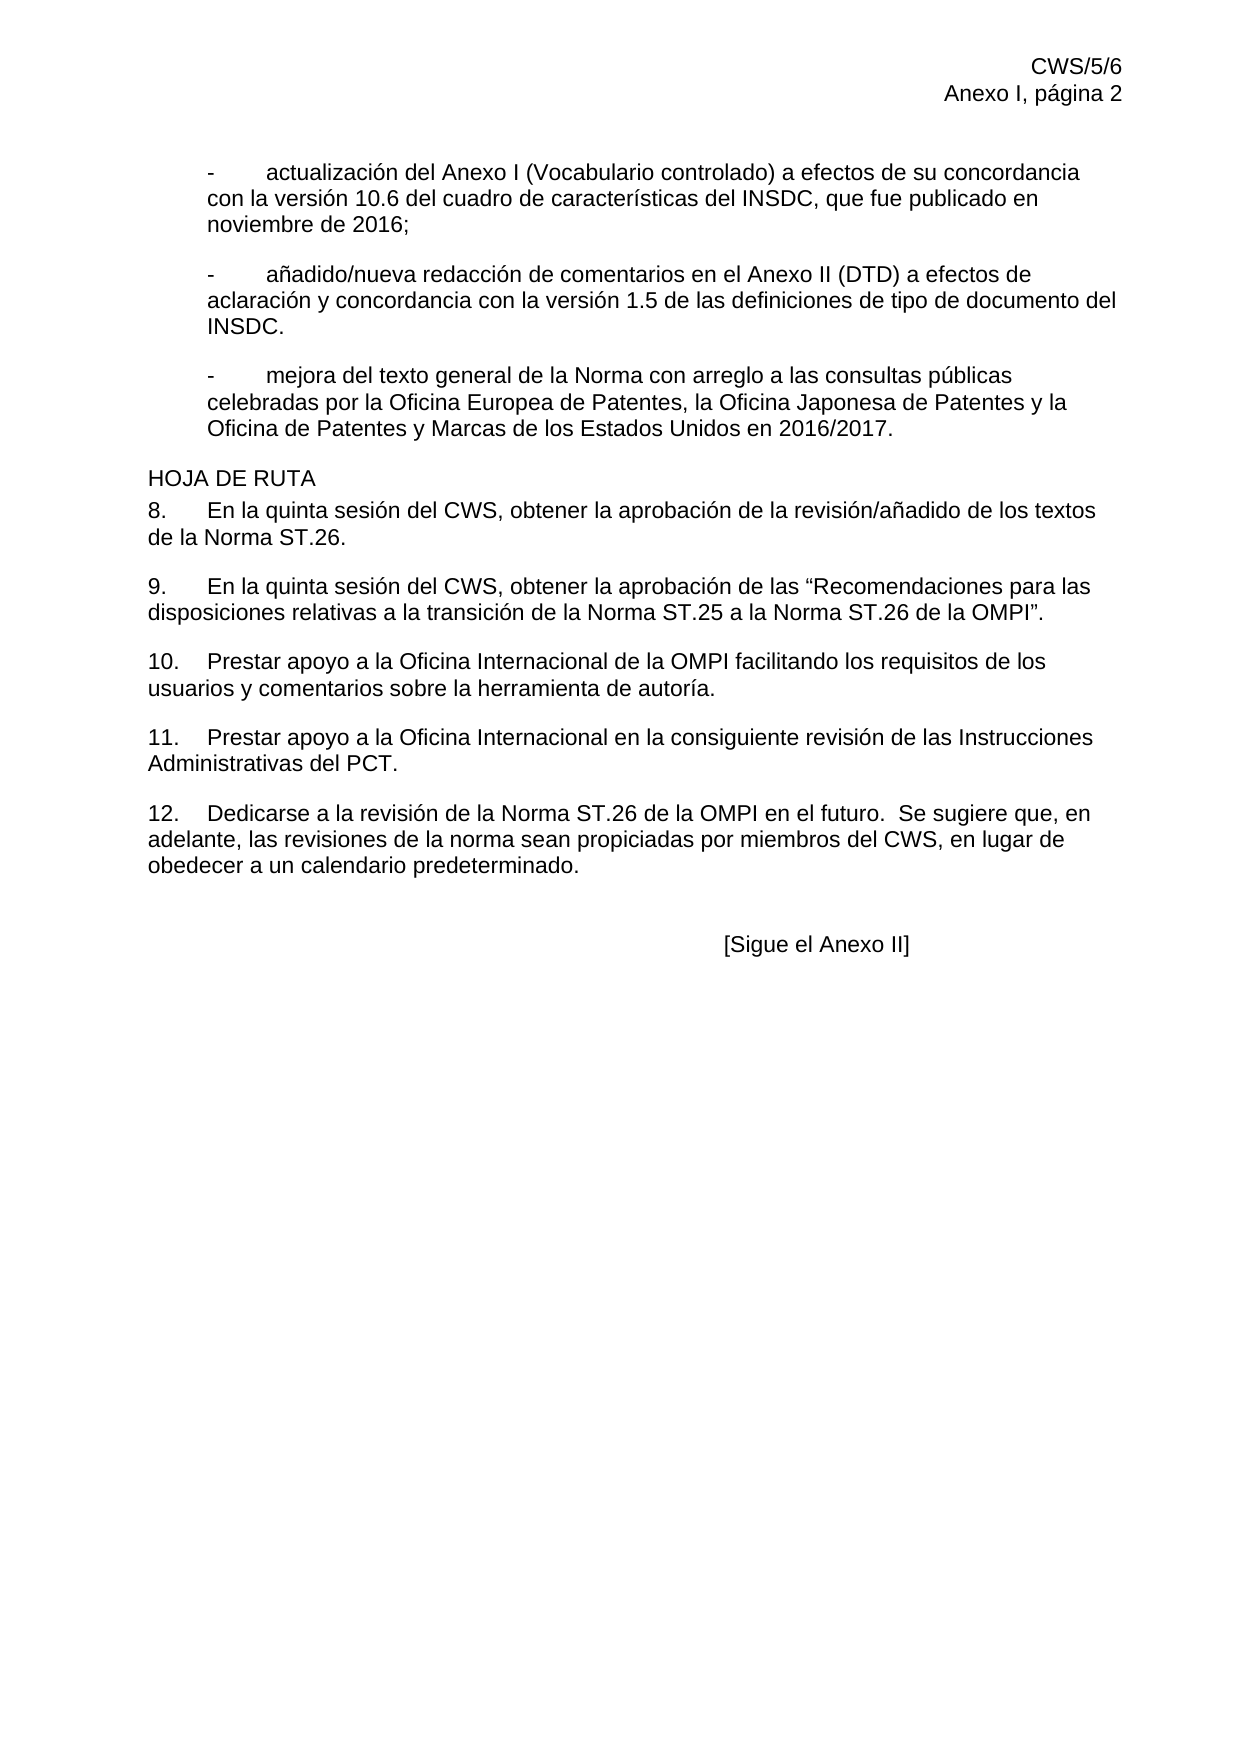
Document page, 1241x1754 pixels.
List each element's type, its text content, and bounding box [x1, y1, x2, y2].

text Dedicarse a la revisión de la Norma ST.26 de la OMPI en el futuro. Se sugiere que, en adelante, las revisiones de la norma sean propiciadas por miembros del CWS, en lugar de obedecer a un calendario predeterminado. [148, 799, 1122, 879]
text Prestar apoyo a la Oficina Internacional de la OMPI facilitando los requisitos de los usuarios y comentarios sobre la herramienta de autoría. [148, 648, 1122, 701]
text En la quinta sesión del CWS, obtener la aprobación de las “Recomendaciones para las disposiciones relativas a la transición de la Norma ST.25 a la Norma ST.26 de la OMPI”. [148, 573, 1122, 625]
list - mejora del texto general de la Norma con arreglo a las consultas públicas celebradas por la Oficina Europea de Patentes, la Oficina Japonesa de Patentes y la Oficina de Patentes y Marcas de los Estados Unidos en 2016/2017. [207, 362, 1122, 442]
text Prestar apoyo a la Oficina Internacional en la consiguiente revisión de las Instrucciones Administrativas del PCT. [148, 724, 1122, 777]
text [Sigue el Anexo II] [724, 931, 1122, 958]
list - añadido/nueva redacción de comentarios en el Anexo II (DTD) a efectos de aclaración y concordancia con la versión 1.5 de las definiciones de tipo de documento del INSDC. [207, 261, 1122, 339]
list - actualización del Anexo I (Vocabulario controlado) a efectos de su concordancia con la versión 10.6 del cuadro de características del INSDC, que fue publicado en noviembre de 2016; [207, 158, 1122, 238]
subtitle hoja de ruta [148, 464, 1122, 491]
text En la quinta sesión del CWS, obtener la aprobación de la revisión/añadido de los textos de la Norma ST.26. [148, 497, 1122, 550]
